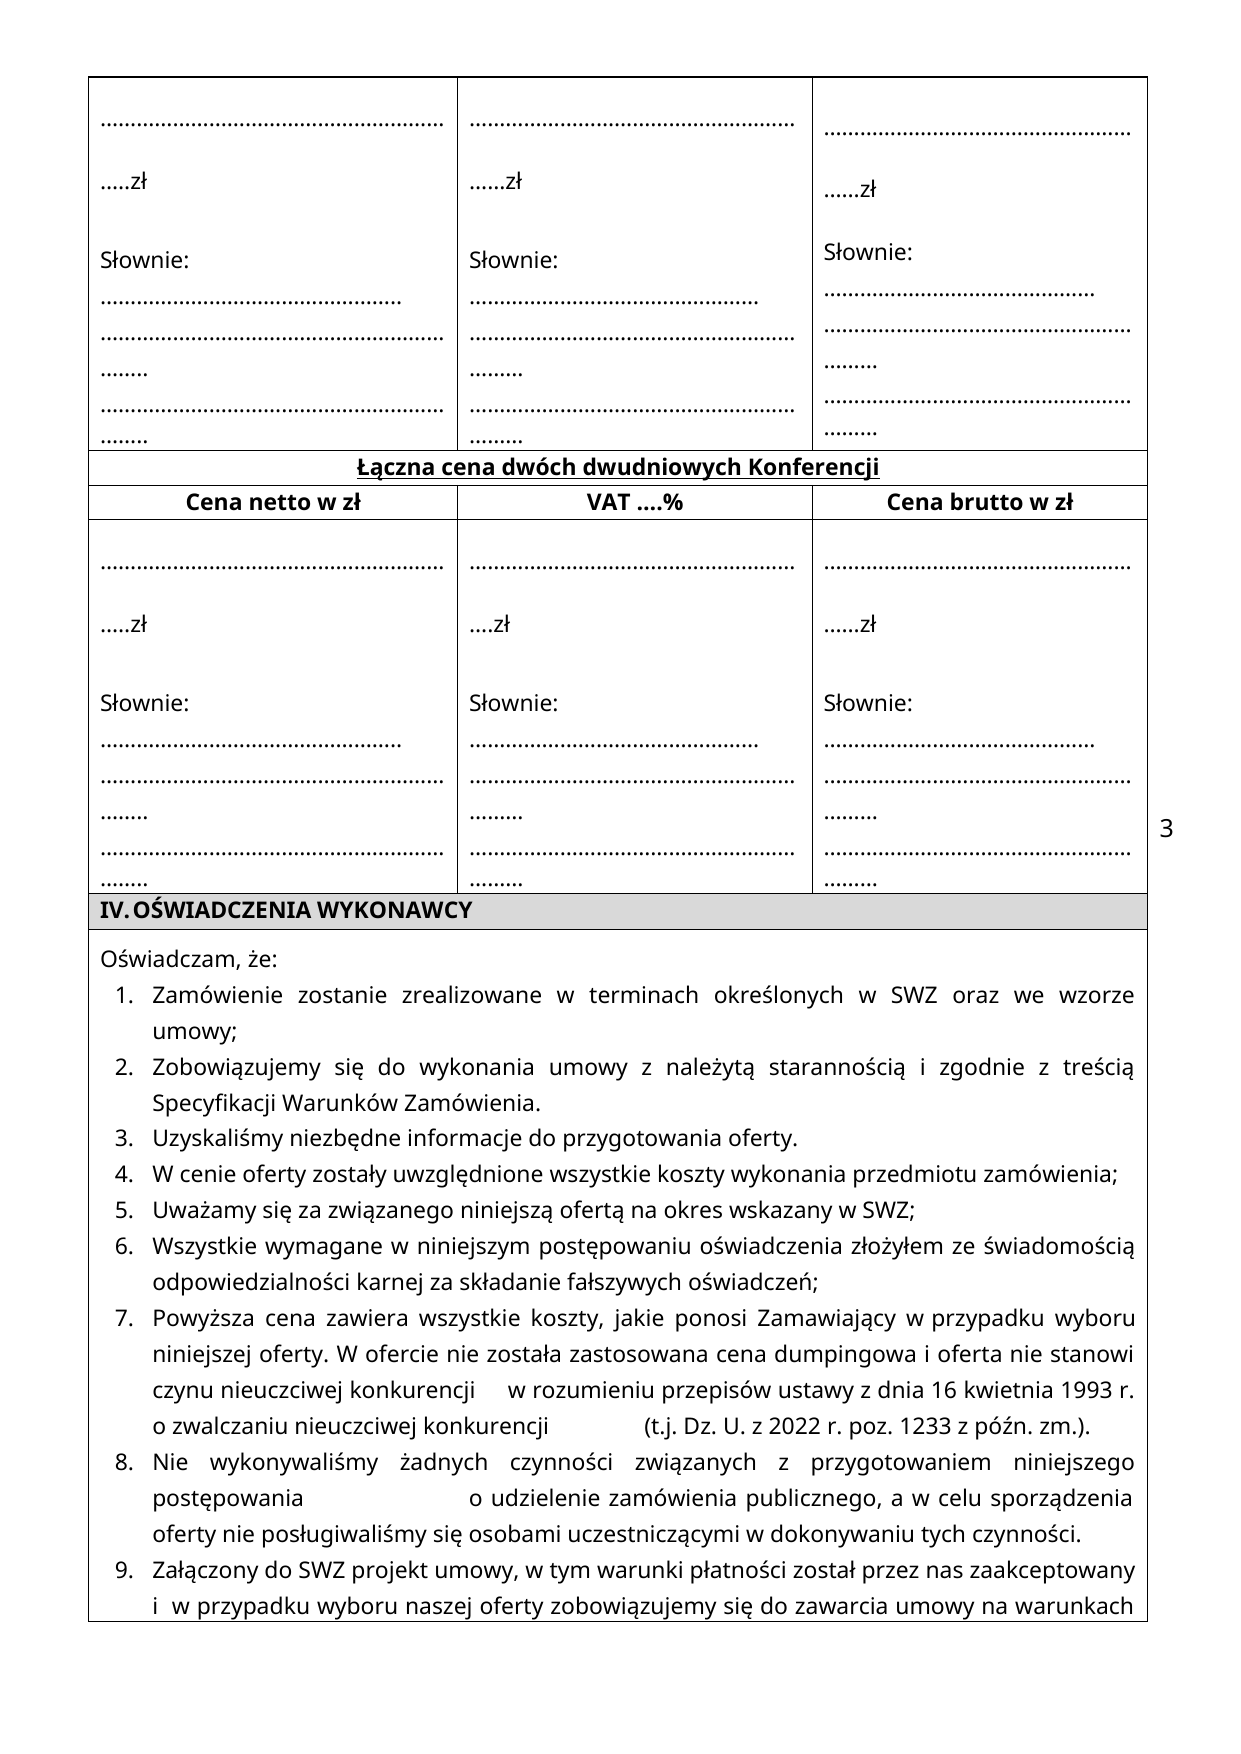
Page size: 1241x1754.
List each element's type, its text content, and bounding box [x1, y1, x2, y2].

table_cell ………………………………………………….zł Słownie:………………………………………… ……………………………………………………… ……………………………………………………… [458, 520, 812, 893]
table_cell Cena netto w zł [89, 486, 457, 519]
table_cell ……………………………………………………..zł Słownie:………………………………………….. ……………………………………………………….. ……………………………………………………….. [89, 520, 457, 893]
table_cell Cena brutto w zł [813, 486, 1147, 519]
table_cell VAT ….% [458, 486, 812, 519]
table_cell Łączna cena dwóch dwudniowych Konferencji [89, 451, 1147, 485]
table_cell …………………………………………………zł Słownie:……………………………………… …………………………………………………… …………………………………………………… [813, 520, 1147, 893]
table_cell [89, 930, 1147, 1621]
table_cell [813, 78, 1147, 450]
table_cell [458, 78, 812, 450]
table_cell OŚWIADCZENIA WYKONAWCY [89, 894, 1147, 929]
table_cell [89, 78, 457, 450]
